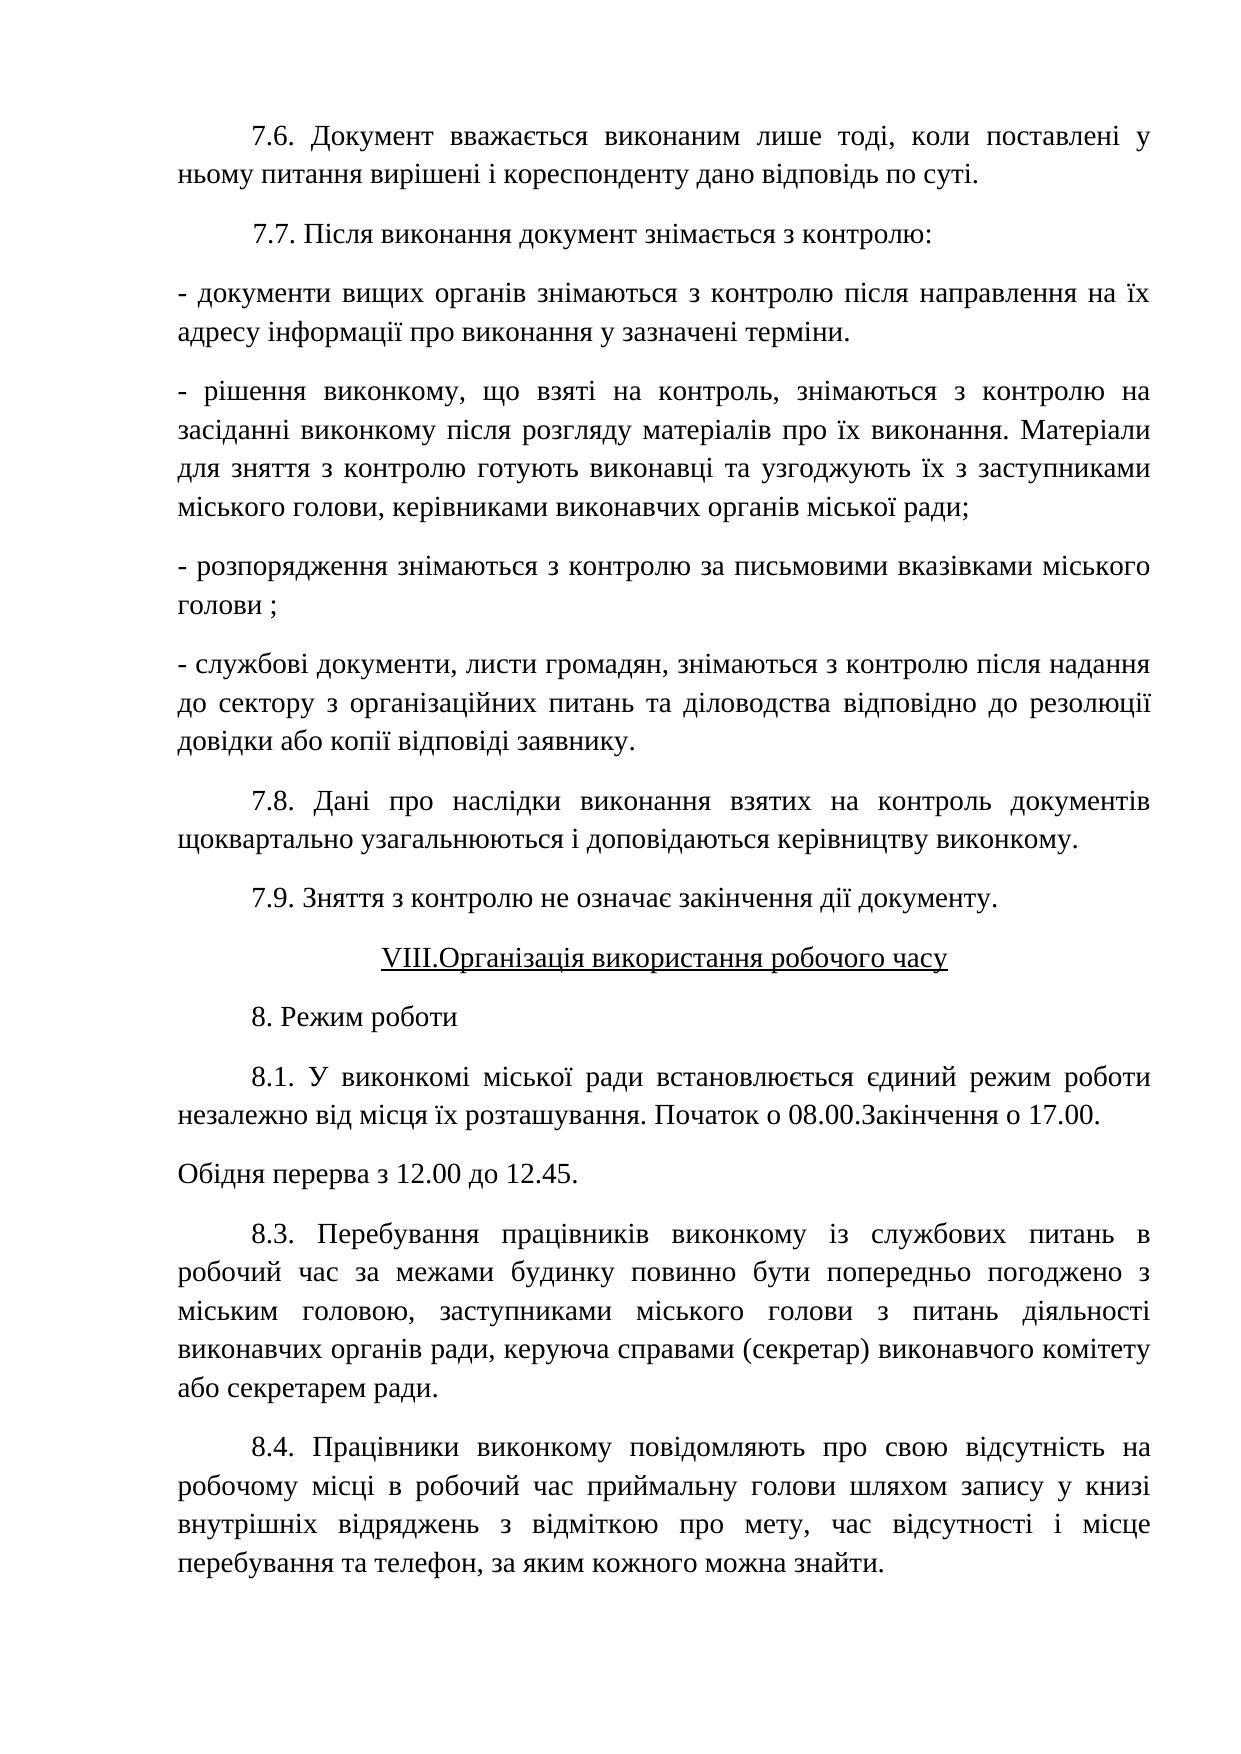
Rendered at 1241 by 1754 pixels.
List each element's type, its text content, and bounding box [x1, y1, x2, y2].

text - розпорядження знімаються з контролю за письмовими вказівками міського голови ; [177, 548, 1152, 620]
text 7.9. Зняття з контролю не означає закінчення дії документу. [177, 881, 1152, 914]
text Обідня перерва з 12.00 до 12.45. [177, 1157, 1152, 1190]
text 8.1. У виконкомі міської ради встановлюється єдиний режим роботи незалежно від місця їх розташування. Початок о 08.00.Закінчення о 17.00. [177, 1059, 1152, 1131]
text 8.4. Працівники виконкому повідомляють про свою відсутність на робочому місці в робочий час приймальну голови шляхом запису у книзі внутрішніх відряджень з відміткою про мету, час відсутності і місце перебування та телефон, за яким кожного можна знайти. [177, 1429, 1152, 1579]
text - документи вищих органів знімаються з контролю після направлення на їх адресу інформації про виконання у зазначені терміни. [177, 275, 1152, 347]
text - службові документи, листи громадян, знімаються з контролю після надання до сектору з організаційних питань та діловодства відповідно до резолюції довідки або копії відповіді заявнику. [177, 646, 1152, 757]
text 7.6. Документ вважається виконаним лише тоді, коли поставлені у ньому питання вирішені і кореспонденту дано відповідь по суті. [177, 118, 1152, 190]
text 8.3. Перебування працівників виконкому із службових питань в робочий час за межами будинку повинно бути попередньо погоджено з міським головою, заступниками міського голови з питань діяльності виконавчих органів ради, керуюча справами (секретар) виконавчого комітету або секретарем ради. [177, 1216, 1152, 1404]
text 7.8. Дані про наслідки виконання взятих на контроль документів щоквартально узагальнюються і доповідаються керівництву виконкому. [177, 783, 1152, 855]
text - рішення виконкому, що взяті на контроль, знімаються з контролю на засіданні виконкому після розгляду матеріалів про їх виконання. Матеріали для зняття з контролю готують виконавці та узгоджують їх з заступниками міського голови, керівниками виконавчих органів міської ради; [177, 373, 1152, 522]
text 8. Режим роботи [177, 999, 1152, 1033]
text VIII.Організація використання робочого часу [177, 940, 1152, 973]
text 7.7. Після виконання документ знімається з контролю: [177, 216, 1152, 249]
